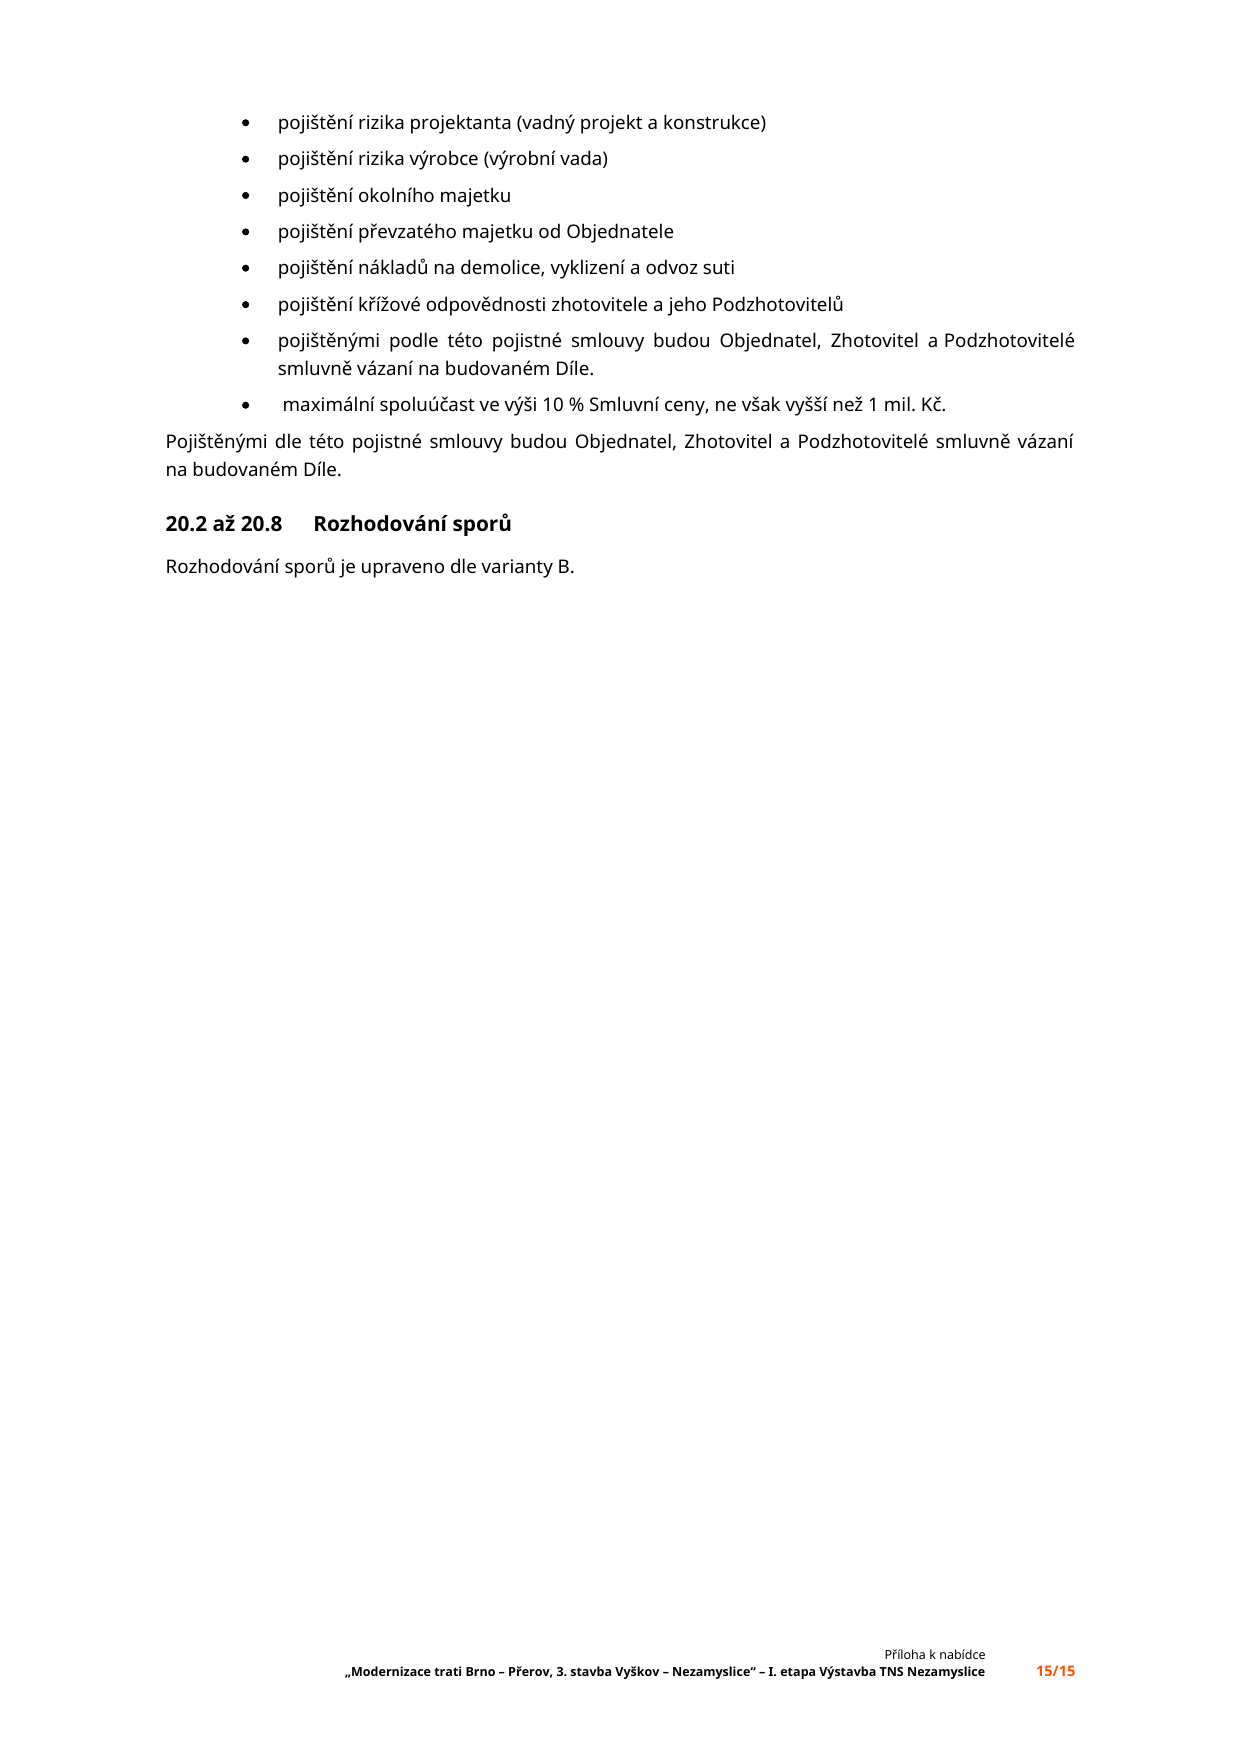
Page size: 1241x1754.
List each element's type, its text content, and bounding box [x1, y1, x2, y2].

text maximální spoluúčast ve výši 10 % Smluvní ceny, ne však vyšší než 1 mil. Kč. [242, 392, 1075, 417]
text Pojištěnými dle této pojistné smlouvy budou Objednatel, Zhotovitel a Podzhotovitelé smluvně vázaní na budovaném Díle. [165, 428, 1075, 482]
text pojištění okolního majetku [242, 182, 1075, 207]
text pojištění rizika projektanta (vadný projekt a konstrukce) [242, 109, 1075, 135]
text pojištěnými podle této pojistné smlouvy budou Objednatel, Zhotovitel a Podzhotovitelé smluvně vázaní na budovaném Díle. [242, 327, 1075, 381]
text Rozhodování sporů je upraveno dle varianty B. [165, 553, 1075, 578]
text pojištění převzatého majetku od Objednatele [242, 218, 1075, 244]
text pojištění rizika výrobce (výrobní vada) [242, 146, 1075, 171]
text 20.2 až 20.8 Rozhodování sporů [165, 509, 1075, 538]
text pojištění nákladů na demolice, vyklizení a odvoz suti [242, 255, 1075, 280]
text pojištění křížové odpovědnosti zhotovitele a jeho Podzhotovitelů [242, 291, 1075, 317]
